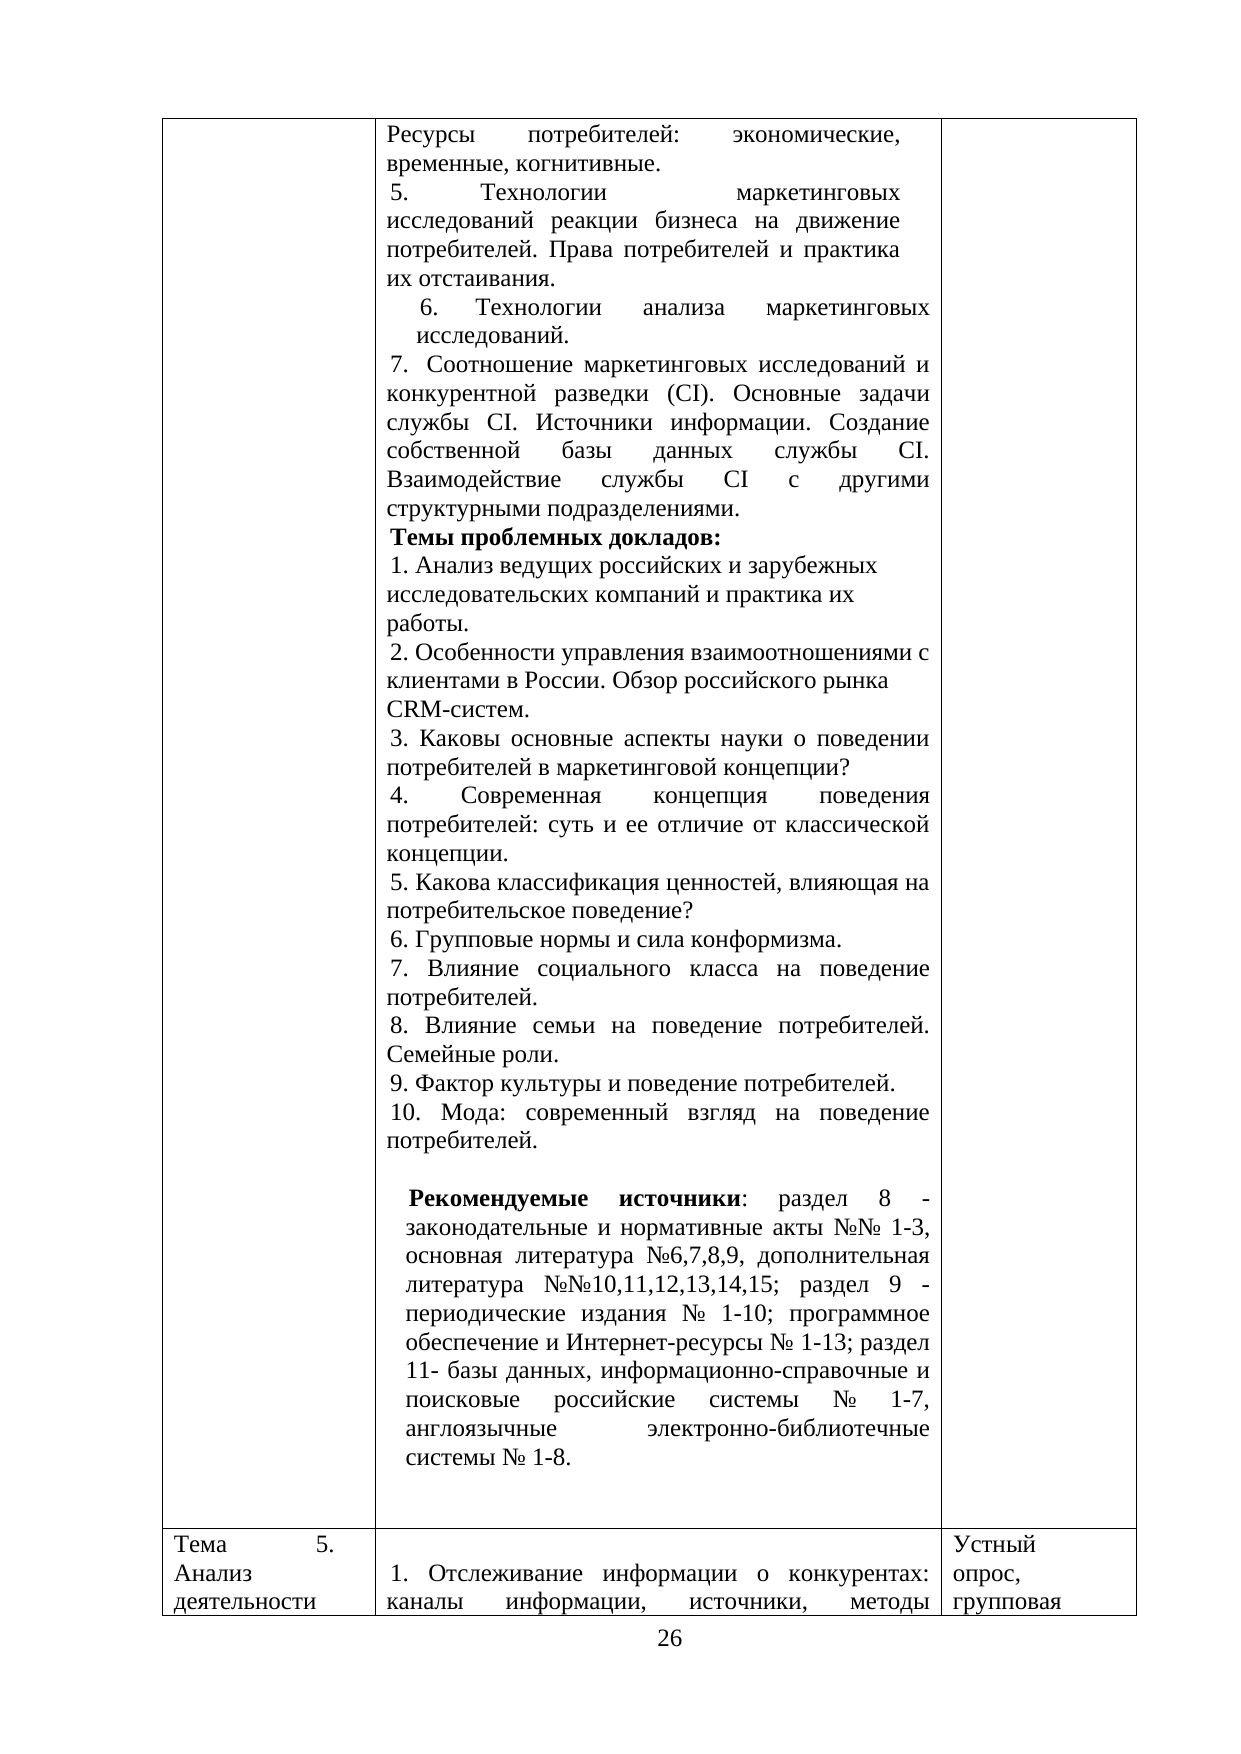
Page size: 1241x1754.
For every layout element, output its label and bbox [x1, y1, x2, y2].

table_cell [942, 119, 1136, 1528]
table_cell [376, 119, 941, 1528]
table_cell [376, 1529, 941, 1615]
table_cell [163, 1529, 375, 1615]
table_cell [163, 119, 375, 1528]
table_cell [942, 1529, 1136, 1615]
